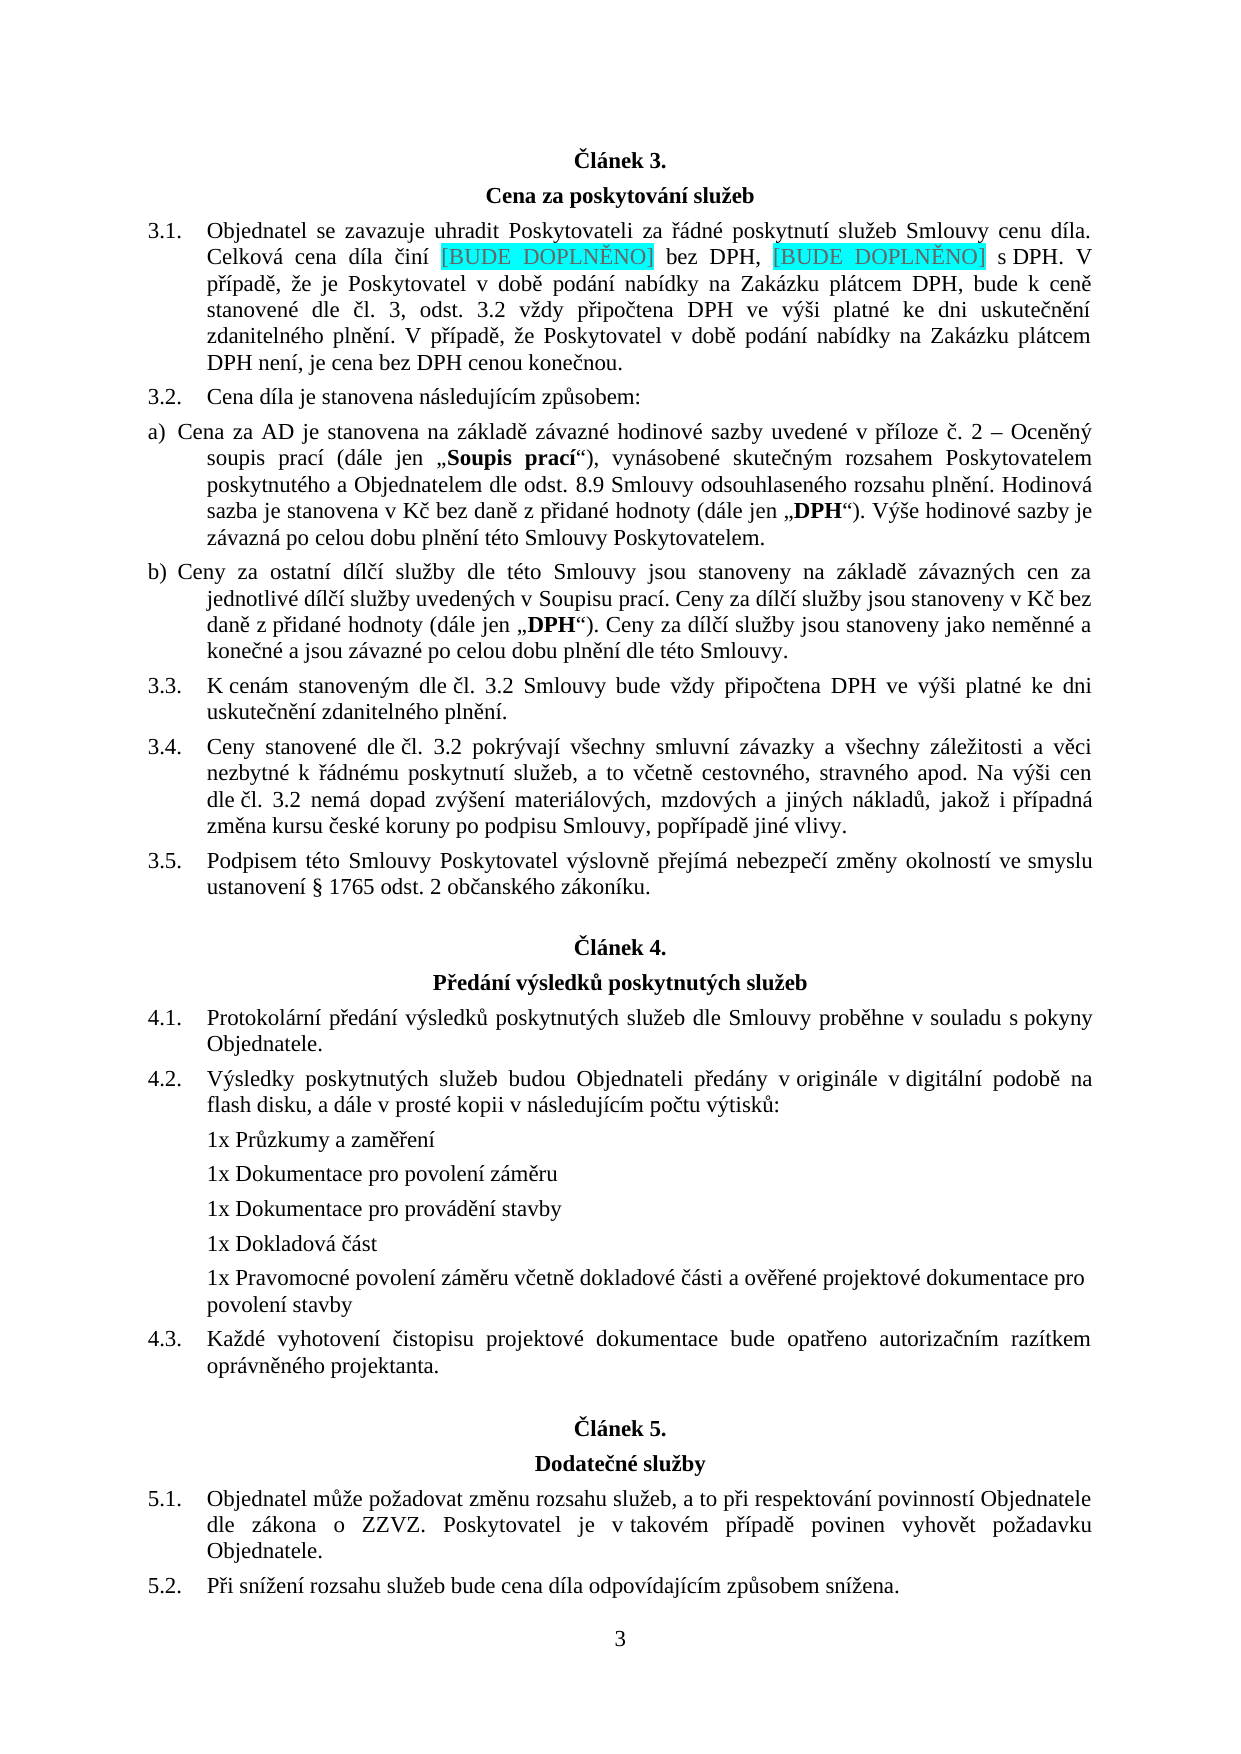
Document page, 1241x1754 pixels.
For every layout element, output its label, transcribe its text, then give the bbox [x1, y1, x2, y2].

text Každé vyhotovení čistopisu projektové dokumentace bude opatřeno autorizačním razítkem oprávněného projektanta. [148, 1325, 1093, 1378]
text Ceny za ostatní dílčí služby dle této Smlouvy jsou stanoveny na základě závazných cen za jednotlivé dílčí služby uvedených v Soupisu prací. Ceny za dílčí služby jsou stanoveny v Kč bez daně z přidané hodnoty (dále jen „DPH“). Ceny za dílčí služby jsou stanoveny jako neměnné a konečné a jsou závazné po celou dobu plnění dle této Smlouvy. [148, 558, 1093, 664]
text Ceny stanovené dle čl. 3.2 pokrývají všechny smluvní závazky a všechny záležitosti a věci nezbytné k řádnému poskytnutí služeb, a to včetně cestovného, stravného apod. Na výši cen dle čl. 3.2 nemá dopad zvýšení materiálových, mzdových a jiných nákladů, jakož i případná změna kursu české koruny po podpisu Smlouvy, popřípadě jiné vlivy. [148, 733, 1093, 838]
list 1x Průzkumy a zaměření [207, 1126, 1093, 1152]
text Cena za poskytování služeb [148, 182, 1093, 209]
text Předání výsledků poskytnutých služeb [148, 969, 1093, 995]
text Při snížení rozsahu služeb bude cena díla odpovídajícím způsobem snížena. [148, 1572, 1093, 1598]
list 1x Dokladová část [207, 1230, 1093, 1256]
list Výsledky poskytnutých služeb budou Objednateli předány v originále v digitální podobě na flash disku, a dále v prosté kopii v následujícím počtu výtisků: [148, 1064, 1093, 1117]
list 1x Dokumentace pro povolení záměru [207, 1160, 1093, 1187]
list Cena díla je stanovena následujícím způsobem: [148, 383, 1093, 410]
text K cenám stanoveným dle čl. 3.2 Smlouvy bude vždy připočtena DPH ve výši platné ke dni uskutečnění zdanitelného plnění. [148, 672, 1093, 725]
list Protokolární předání výsledků poskytnutých služeb dle Smlouvy proběhne v souladu s pokyny Objednatele. [148, 1003, 1093, 1056]
list Objednatel může požadovat změnu rozsahu služeb, a to při respektování povinností Objednatele dle zákona o ZZVZ. Poskytovatel je v takovém případě povinen vyhovět požadavku Objednatele. [148, 1484, 1093, 1564]
text Cena za AD je stanovena na základě závazné hodinové sazby uvedené v příloze č. 2 – Oceněný soupis prací (dále jen „Soupis prací“), vynásobené skutečným rozsahem Poskytovatelem poskytnutého a Objednatelem dle odst. 8.7 Smlouvy odsouhlaseného rozsahu plnění. Hodinová sazba je stanovena v Kč bez daně z přidané hodnoty (dále jen „DPH“). Výše hodinové sazby je závazná po celou dobu plnění této Smlouvy Poskytovatelem. [148, 418, 1093, 550]
list 1x Pravomocné povolení záměru včetně dokladové části a ověřené projektové dokumentace pro povolení stavby [207, 1264, 1093, 1317]
text Dodatečné služby [148, 1450, 1093, 1476]
text Podpisem této Smlouvy Poskytovatel výslovně přejímá nebezpečí změny okolností ve smyslu ustanovení § 1765 odst. 2 občanského zákoníku. [148, 847, 1093, 899]
list Objednatel se zavazuje uhradit Poskytovateli za řádné poskytnutí služeb Smlouvy cenu díla. Celková cena díla činí bez DPH, s DPH. V případě, že je Poskytovatel v době podání nabídky na Zakázku plátcem DPH, bude k ceně stanovené dle čl. 3, odst. 3.2 vždy připočtena DPH ve výši platné ke dni uskutečnění zdanitelného plnění. V případě, že Poskytovatel v době podání nabídky na Zakázku plátcem DPH není, je cena bez DPH cenou konečnou. [148, 217, 1093, 375]
list 1x Dokumentace pro provádění stavby [207, 1195, 1093, 1221]
